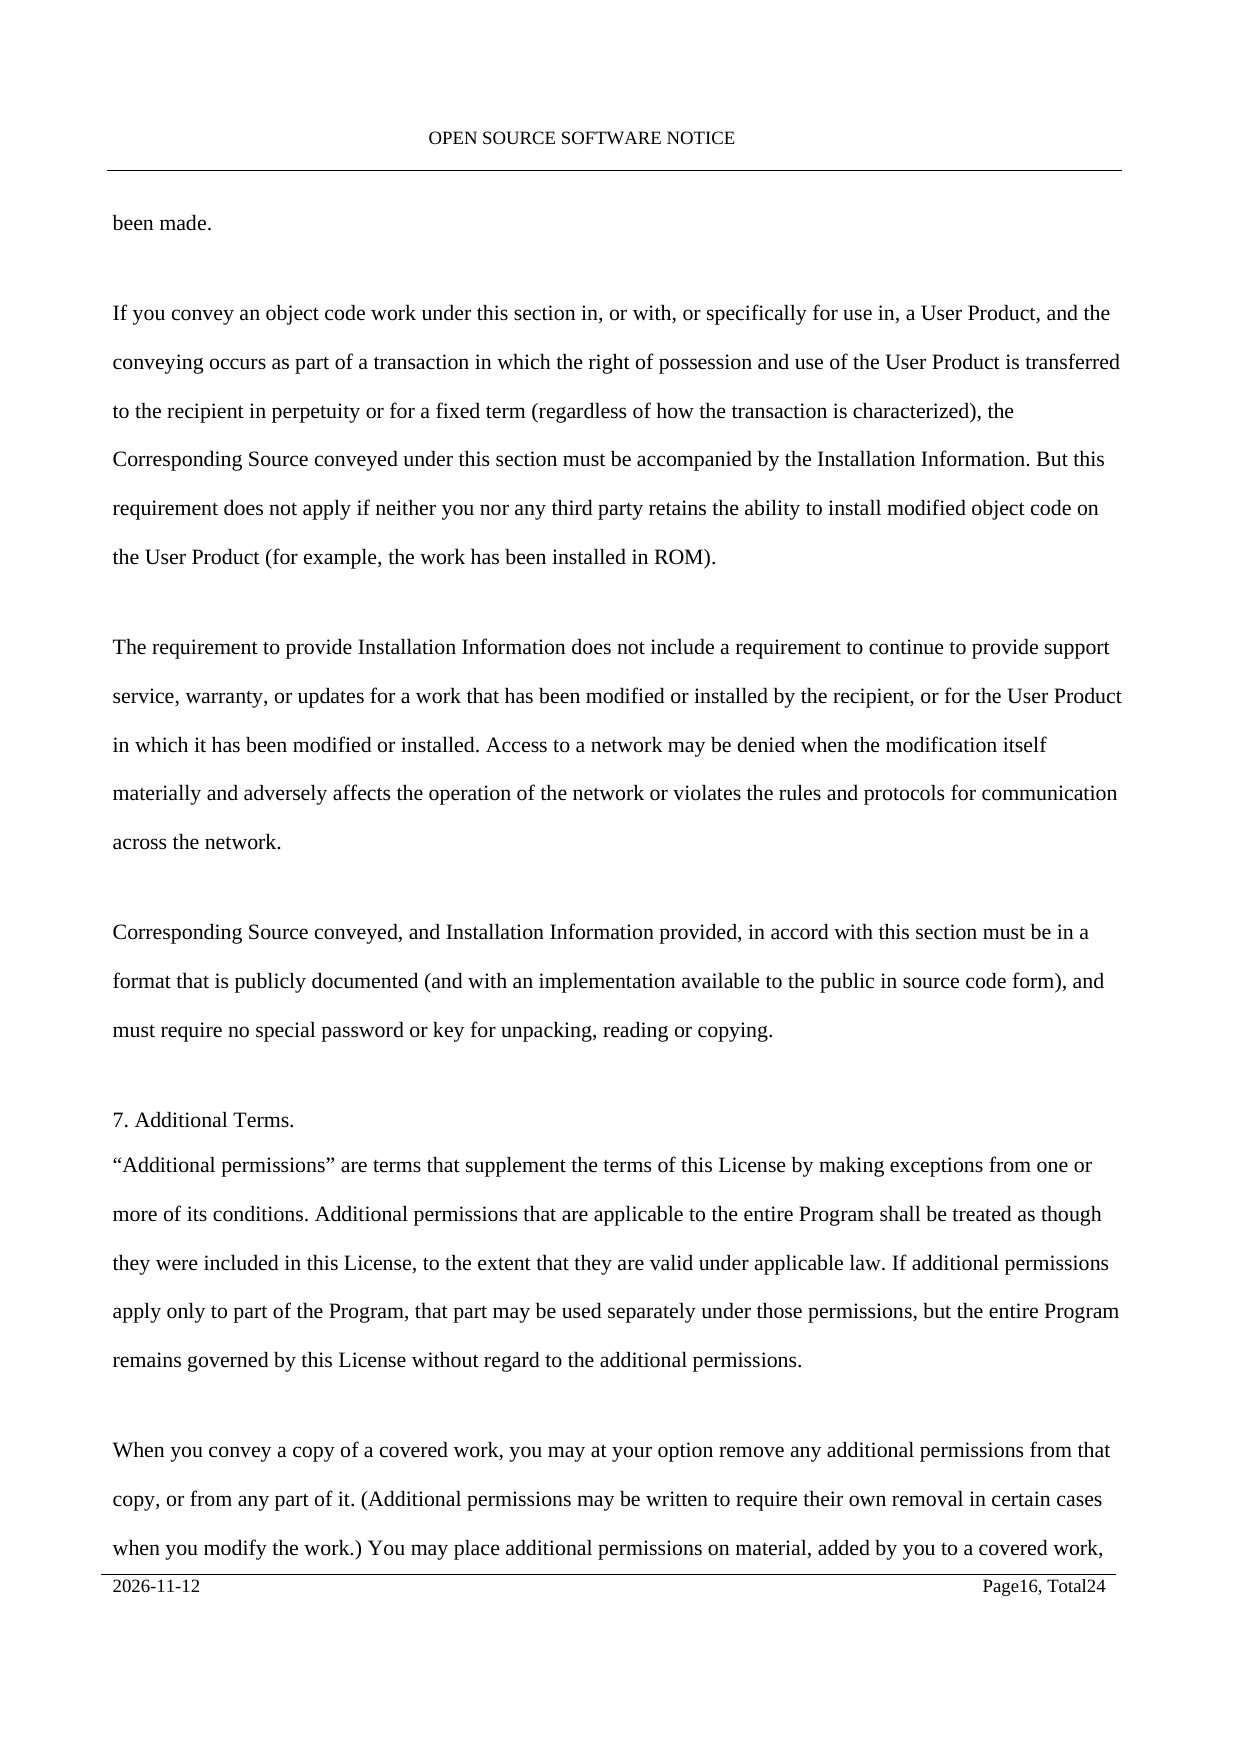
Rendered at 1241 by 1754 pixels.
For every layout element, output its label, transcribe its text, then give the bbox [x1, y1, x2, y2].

text Corresponding Source conveyed, and Installation Information provided, in accord with this section must be in a format that is publicly documented (and with an implementation available to the public in source code form), and must require no special password or key for unpacking, reading or copying. [112, 916, 1128, 1046]
text 7. Additional Terms. [112, 1103, 1128, 1136]
text “Additional permissions” are terms that supplement the terms of this License by making exceptions from one or more of its conditions. Additional permissions that are applicable to the entire Program shall be treated as though they were included in this License, to the extent that they are valid under applicable law. If additional permissions apply only to part of the Program, that part may be used separately under those permissions, but the entire Program remains governed by this License without regard to the additional permissions. [112, 1148, 1128, 1376]
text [112, 1434, 1128, 1564]
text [112, 206, 1128, 239]
text If you convey an object code work under this section in, or with, or specifically for use in, a User Product, and the conveying occurs as part of a transaction in which the right of possession and use of the User Product is transferred to the recipient in perpetuity or for a fixed term (regardless of how the transaction is characterized), the Corresponding Source conveyed under this section must be accompanied by the Installation Information. But this requirement does not apply if neither you nor any third party retains the ability to install modified object code on the User Product (for example, the work has been installed in ROM). [112, 297, 1128, 573]
text The requirement to provide Installation Information does not include a requirement to continue to provide support service, warranty, or updates for a work that has been modified or installed by the recipient, or for the User Product in which it has been modified or installed. Access to a network may be denied when the modification itself materially and adversely affects the operation of the network or violates the rules and protocols for communication across the network. [112, 631, 1128, 858]
